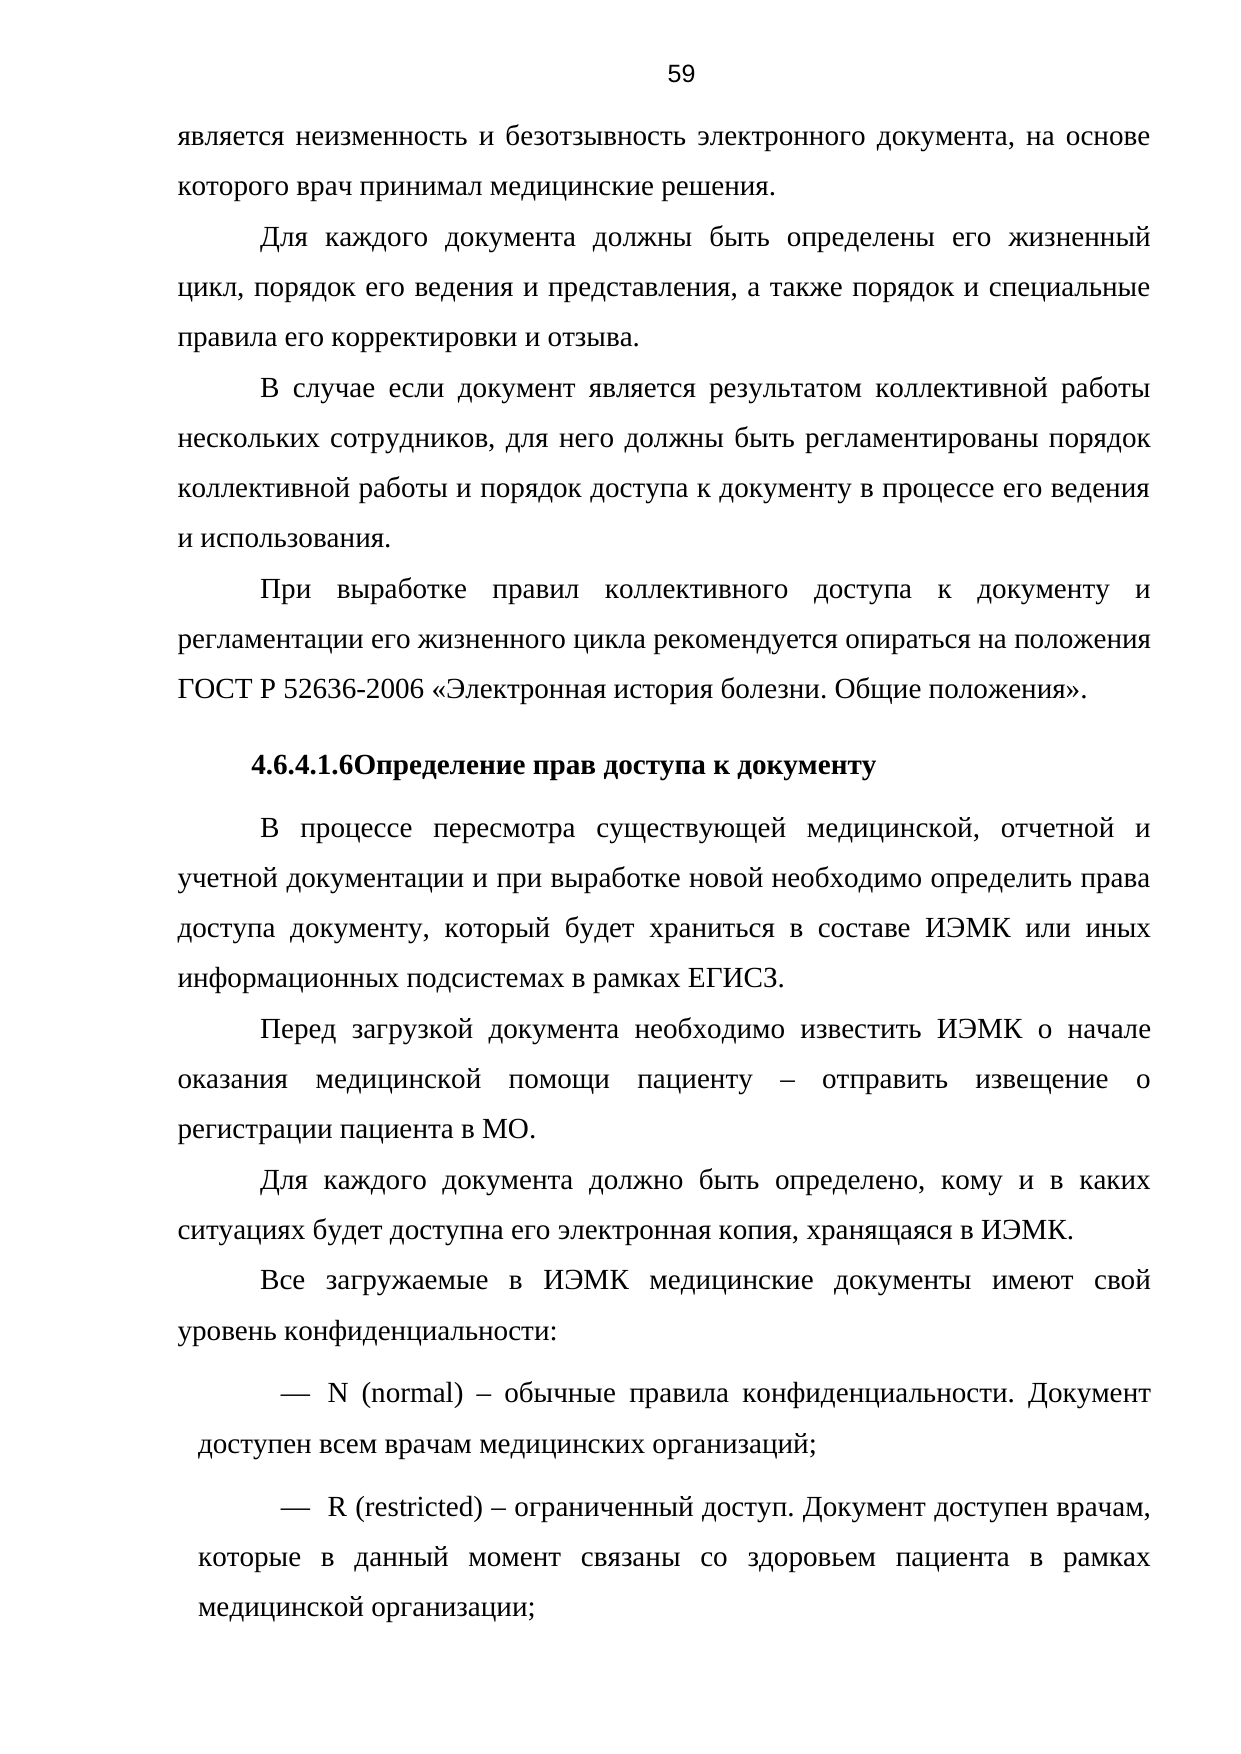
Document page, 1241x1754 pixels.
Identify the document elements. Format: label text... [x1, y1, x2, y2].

subtitle Определение прав доступа к документу [251, 747, 1152, 780]
list R (restricted) – ограниченный доступ. Документ доступен врачам, которые в данный момент связаны со здоровьем пациента в рамках медицинской организации; [198, 1489, 1152, 1623]
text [177, 118, 1152, 202]
text В случае если документ является результатом коллективной работы нескольких сотрудников, для него должны быть регламентированы порядок коллективной работы и порядок доступа к документу в процессе его ведения и использования. [177, 370, 1152, 554]
text Для каждого документа должны быть определены его жизненный цикл, порядок его ведения и представления, а также порядок и специальные правила его корректировки и отзыва. [177, 219, 1152, 353]
text При выработке правил коллективного доступа к документу и регламентации его жизненного цикла рекомендуется опираться на положения ГОСТ Р 52636-2006 «Электронная история болезни. Общие положения». [177, 571, 1152, 705]
text Для каждого документа должно быть определено, кому и в каких ситуациях будет доступна его электронная копия, хранящаяся в ИЭМК. [177, 1162, 1152, 1246]
text В процессе пересмотра существующей медицинской, отчетной и учетной документации и при выработке новой необходимо определить права доступа документу, который будет храниться в составе ИЭМК или иных информационных подсистемах в рамках ЕГИСЗ. [177, 810, 1152, 994]
list N (normal) – обычные правила конфиденциальности. Документ доступен всем врачам медицинских организаций; [198, 1376, 1152, 1459]
text Перед загрузкой документа необходимо известить ИЭМК о начале оказания медицинской помощи пациенту – отправить извещение о регистрации пациента в МО. [177, 1011, 1152, 1145]
text Все загружаемые в ИЭМК медицинские документы имеют свой уровень конфиденциальности: [177, 1262, 1152, 1346]
